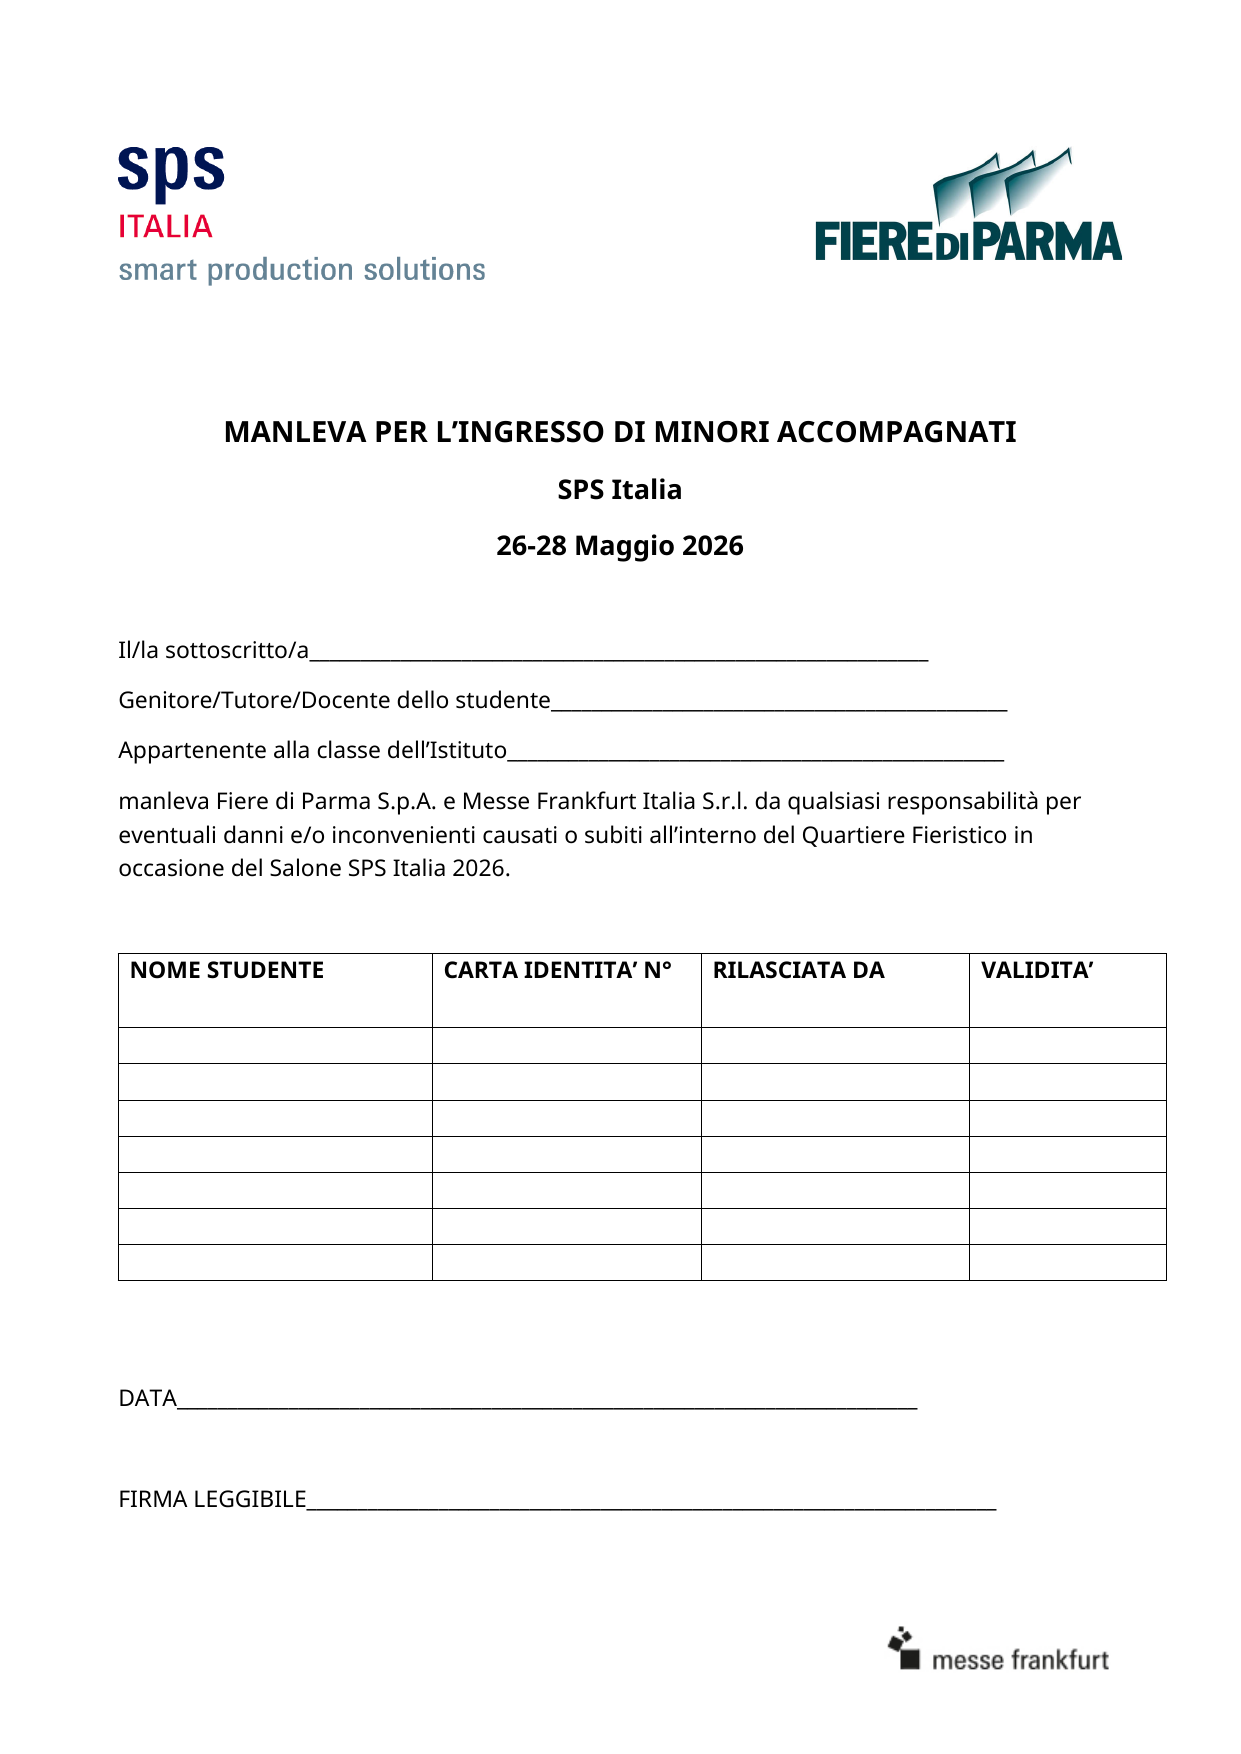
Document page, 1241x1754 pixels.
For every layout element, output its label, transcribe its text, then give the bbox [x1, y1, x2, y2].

table_cell [702, 1064, 969, 1099]
table_cell [433, 1028, 701, 1063]
text FIRMA LEGGIBILE____________________________________________________________________ [118, 1483, 1122, 1514]
picture [118, 147, 485, 286]
text MANLEVA PER L’INGRESSO DI MINORI ACCOMPAGNATI [118, 411, 1122, 451]
picture [184, 1584, 1123, 1687]
table_cell [433, 1064, 701, 1099]
table_cell [433, 1137, 701, 1172]
table_cell [433, 1209, 701, 1244]
text manleva Fiere di Parma S.p.A. e Messe Frankfurt Italia S.r.l. da qualsiasi responsabilità per eventuali danni e/o inconvenienti causati o subiti all’interno del Quartiere Fieristico in occasione del Salone SPS Italia 2026. [118, 785, 1122, 884]
table_header VALIDITA’ [970, 954, 1166, 1027]
table_cell [119, 1028, 432, 1063]
table_header RILASCIATA DA [702, 954, 969, 1027]
text Genitore/Tutore/Docente dello studente_____________________________________________ [118, 684, 1122, 715]
table_cell [702, 1101, 969, 1136]
table_cell [119, 1101, 432, 1136]
table_cell [433, 1245, 701, 1280]
text DATA_________________________________________________________________________ [118, 1382, 1122, 1413]
table_cell [433, 1173, 701, 1208]
table_cell [702, 1209, 969, 1244]
table_cell [970, 1064, 1166, 1099]
text SPS Italia [118, 470, 1122, 507]
table_cell [702, 1173, 969, 1208]
table_header NOME STUDENTE [119, 954, 432, 1027]
table_cell [433, 1101, 701, 1136]
table_cell [119, 1064, 432, 1099]
table_cell [970, 1028, 1166, 1063]
table_cell [970, 1209, 1166, 1244]
text 26-28 Maggio 2026 [118, 527, 1122, 564]
table_cell [119, 1209, 432, 1244]
table_cell [970, 1101, 1166, 1136]
text Il/la sottoscritto/a_____________________________________________________________ [118, 634, 1122, 665]
table_cell [119, 1173, 432, 1208]
table_cell [702, 1245, 969, 1280]
table_header CARTA IDENTITA’ N° [433, 954, 701, 1027]
table_cell [702, 1137, 969, 1172]
table_cell [970, 1245, 1166, 1280]
text Appartenente alla classe dell’Istituto_________________________________________________ [118, 734, 1122, 766]
table_cell [119, 1245, 432, 1280]
table_cell [119, 1137, 432, 1172]
table_cell [970, 1137, 1166, 1172]
table_cell [702, 1028, 969, 1063]
table_cell [970, 1173, 1166, 1208]
